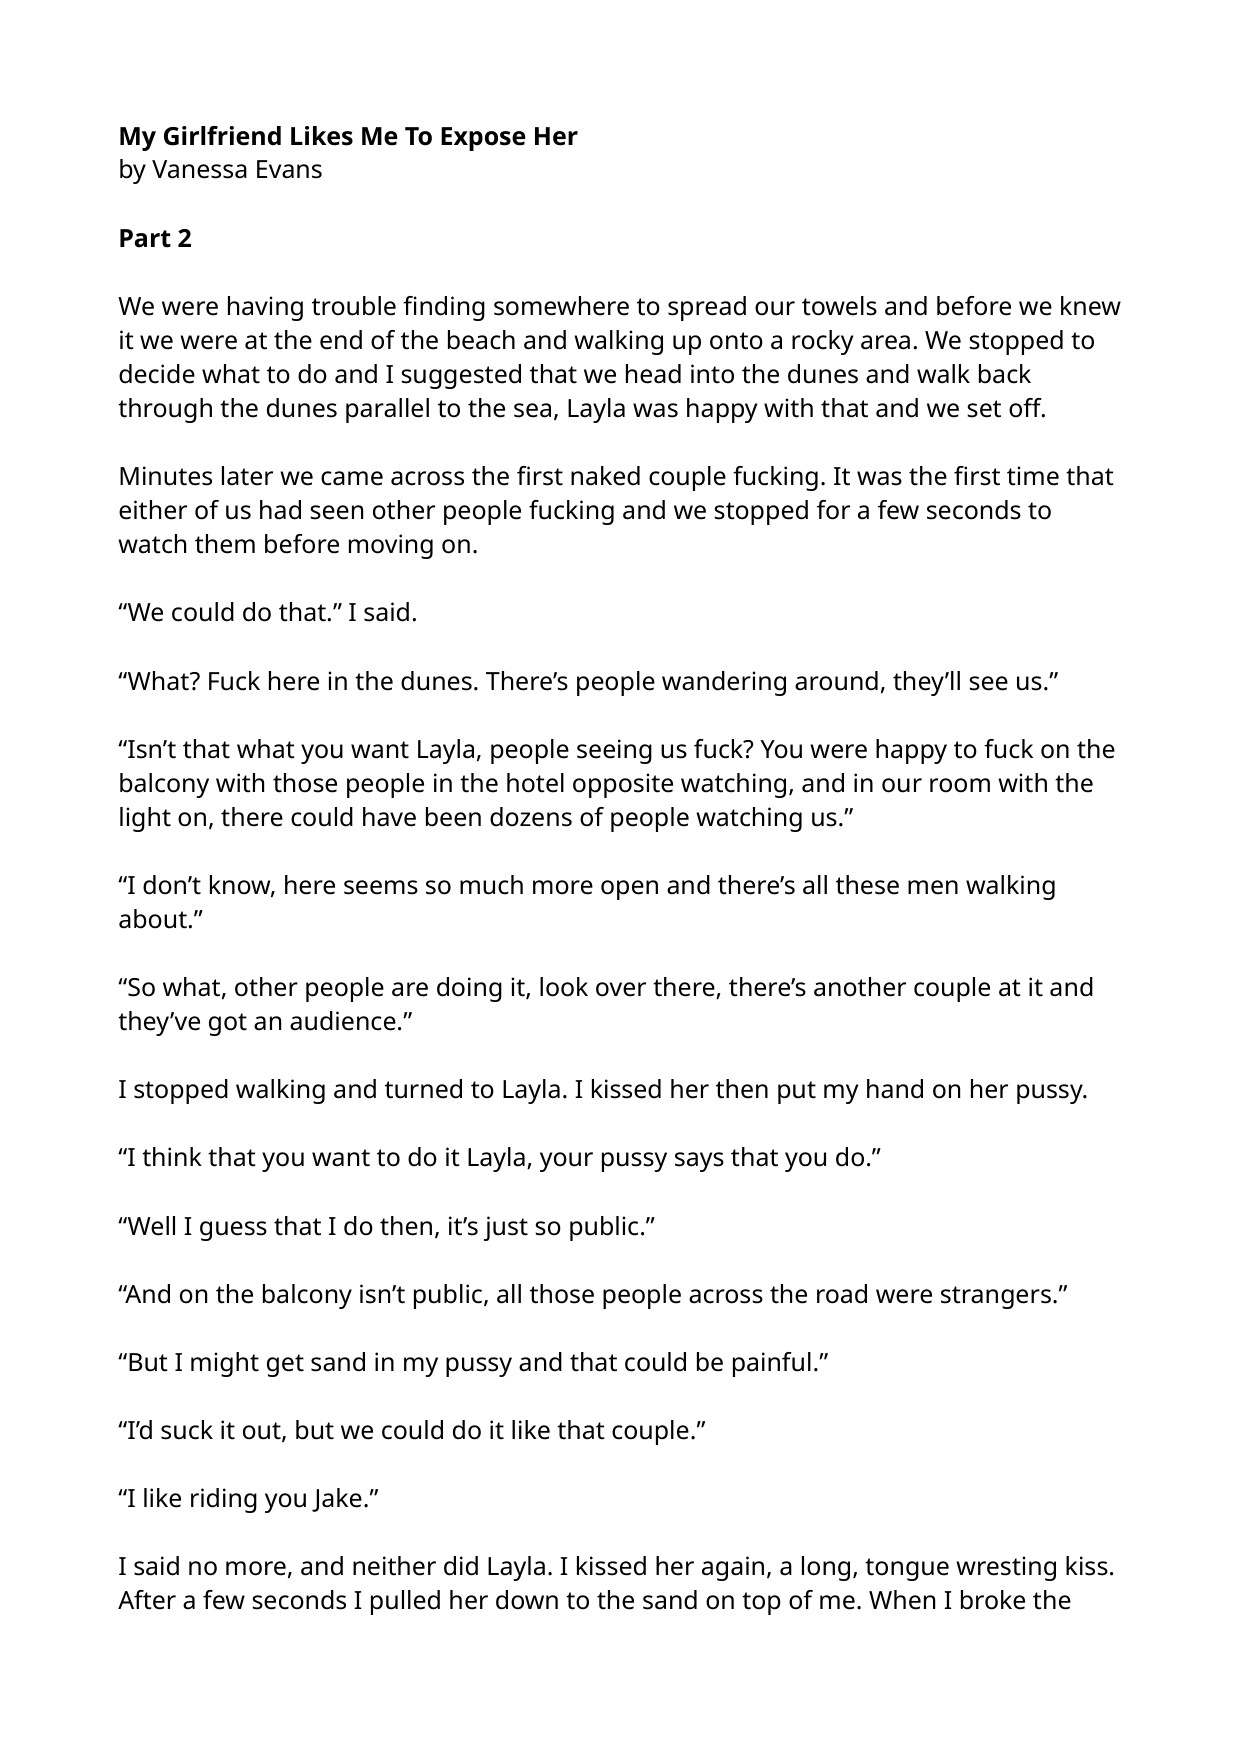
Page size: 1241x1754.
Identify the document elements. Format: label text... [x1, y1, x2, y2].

text “But I might get sand in my pussy and that could be painful.” [118, 1344, 1122, 1378]
text “I don’t know, here seems so much more open and there’s all these men walking about.” [118, 867, 1122, 936]
text “I like riding you Jake.” [118, 1481, 1122, 1515]
text Part 2 [118, 220, 1122, 254]
text My Girlfriend Likes Me To Expose Her [118, 118, 1122, 152]
text Minutes later we came across the first naked couple fucking. It was the first time that either of us had seen other people fucking and we stopped for a few seconds to watch them before moving on. [118, 459, 1122, 561]
text We were having trouble finding somewhere to spread our towels and before we knew it we were at the end of the beach and walking up onto a rocky area. We stopped to decide what to do and I suggested that we head into the dunes and walk back through the dunes parallel to the sea, Layla was happy with that and we set off. [118, 288, 1122, 425]
text “I think that you want to do it Layla, your pussy says that you do.” [118, 1140, 1122, 1174]
text “What? Fuck here in the dunes. There’s people wandering around, they’ll see us.” [118, 663, 1122, 697]
text by Vanessa Evans [118, 152, 1122, 186]
text “And on the balcony isn’t public, all those people across the road were strangers.” [118, 1276, 1122, 1310]
text “So what, other people are doing it, look over there, there’s another couple at it and they’ve got an audience.” [118, 970, 1122, 1038]
text “I’d suck it out, but we could do it like that couple.” [118, 1412, 1122, 1447]
text “We could do that.” I said. [118, 595, 1122, 629]
text “Isn’t that what you want Layla, people seeing us fuck? You were happy to fuck on the balcony with those people in the hotel opposite watching, and in our room with the light on, there could have been dozens of people watching us.” [118, 731, 1122, 833]
text “Well I guess that I do then, it’s just so public.” [118, 1208, 1122, 1242]
text I stopped walking and turned to Layla. I kissed her then put my hand on her pussy. [118, 1072, 1122, 1106]
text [118, 1549, 1122, 1617]
